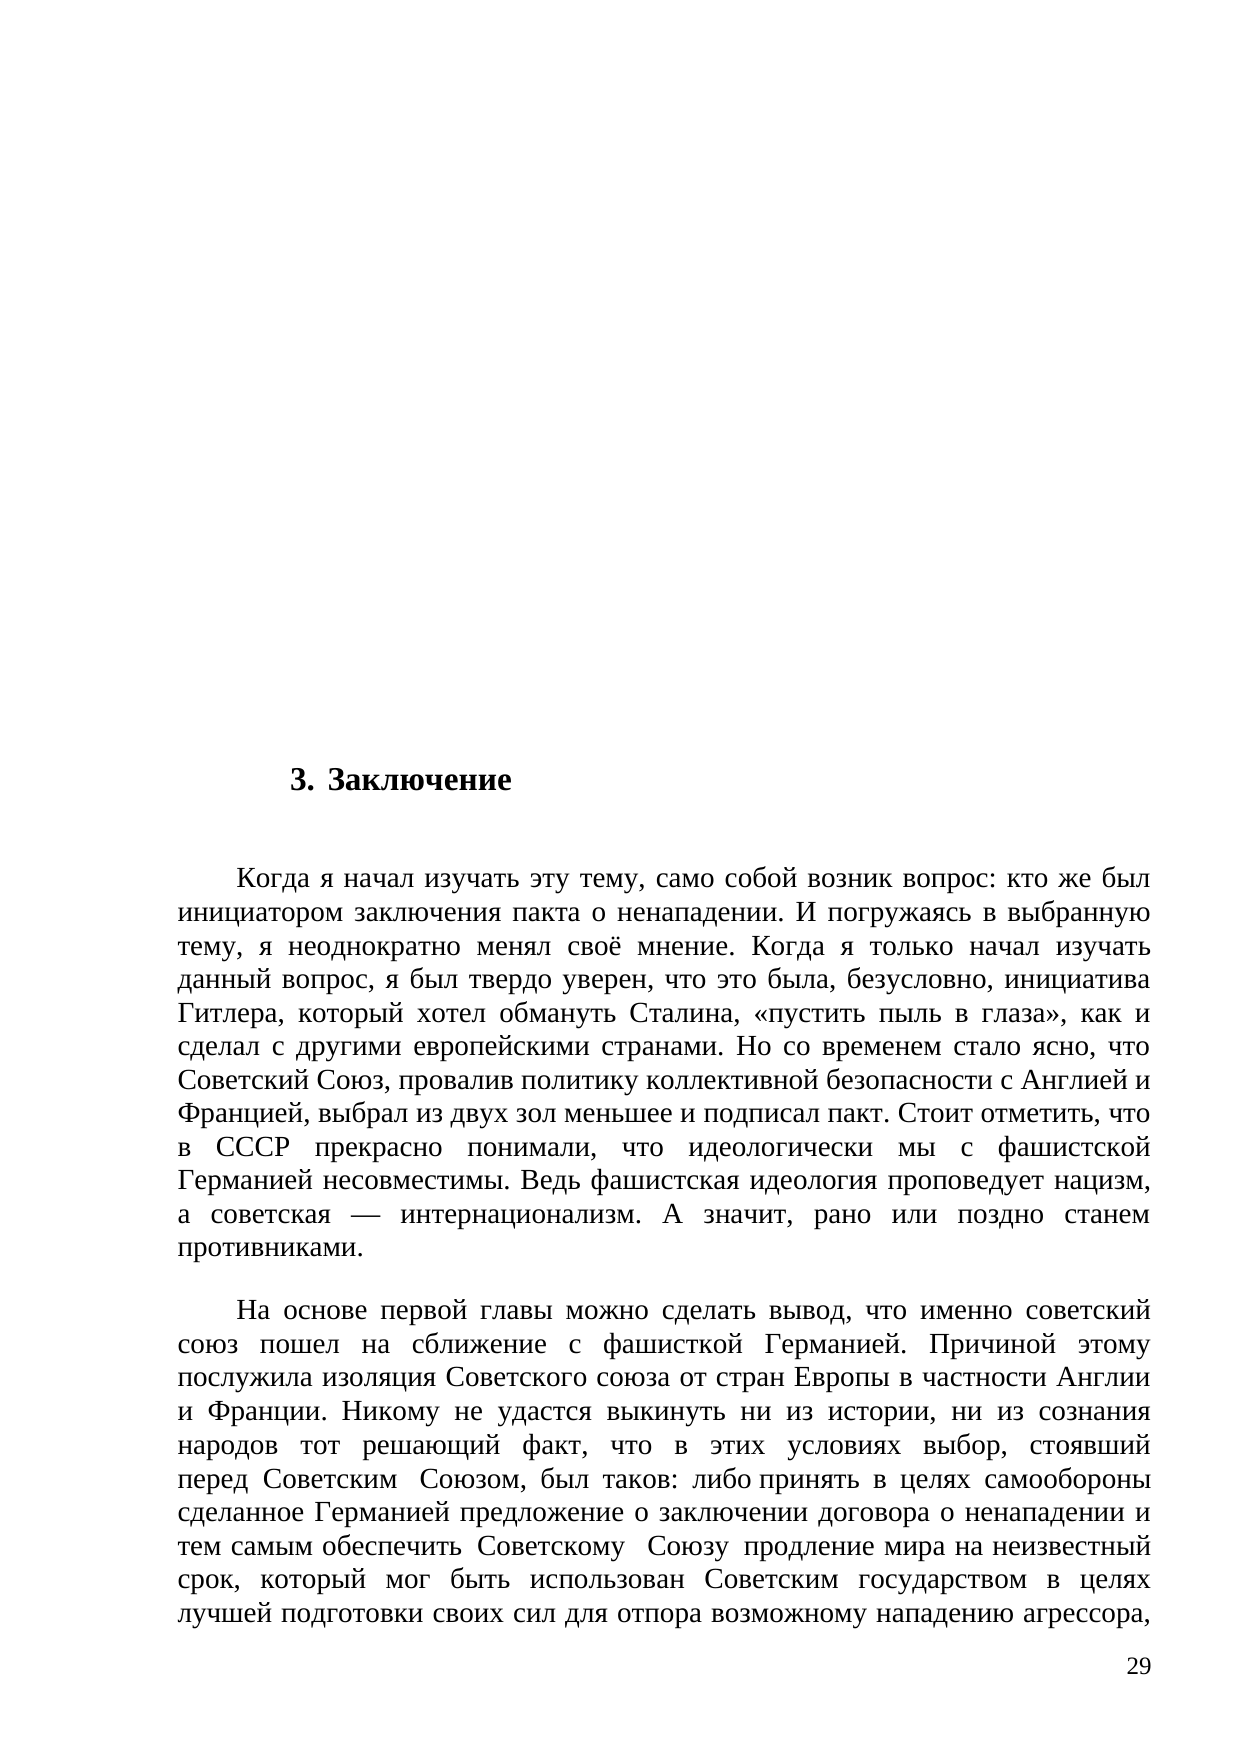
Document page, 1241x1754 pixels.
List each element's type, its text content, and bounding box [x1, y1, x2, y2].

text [177, 1292, 1152, 1629]
text Когда я начал изучать эту тему, само собой возник вопрос: кто же был инициатором заключения пакта о ненападении. И погружаясь в выбранную тему, я неоднократно менял своё мнение. Когда я только начал изучать данный вопрос, я был твердо уверен, что это была, безусловно, инициатива Гитлера, который хотел обмануть Сталина, «пустить пыль в глаза», как и сделал с другими европейскими странами. Но со временем стало ясно, что Советский Союз, провалив политику коллективной безопасности с Англией и Францией, выбрал из двух зол меньшее и подписал пакт. Стоит отметить, что в СССР прекрасно понимали, что идеологически мы с фашистской Германией несовместимы. Ведь фашистская идеология проповедует нацизм, а советская — интернационализм. А значит, рано или поздно станем противниками. [177, 861, 1152, 1263]
list Заключение [290, 759, 1152, 798]
